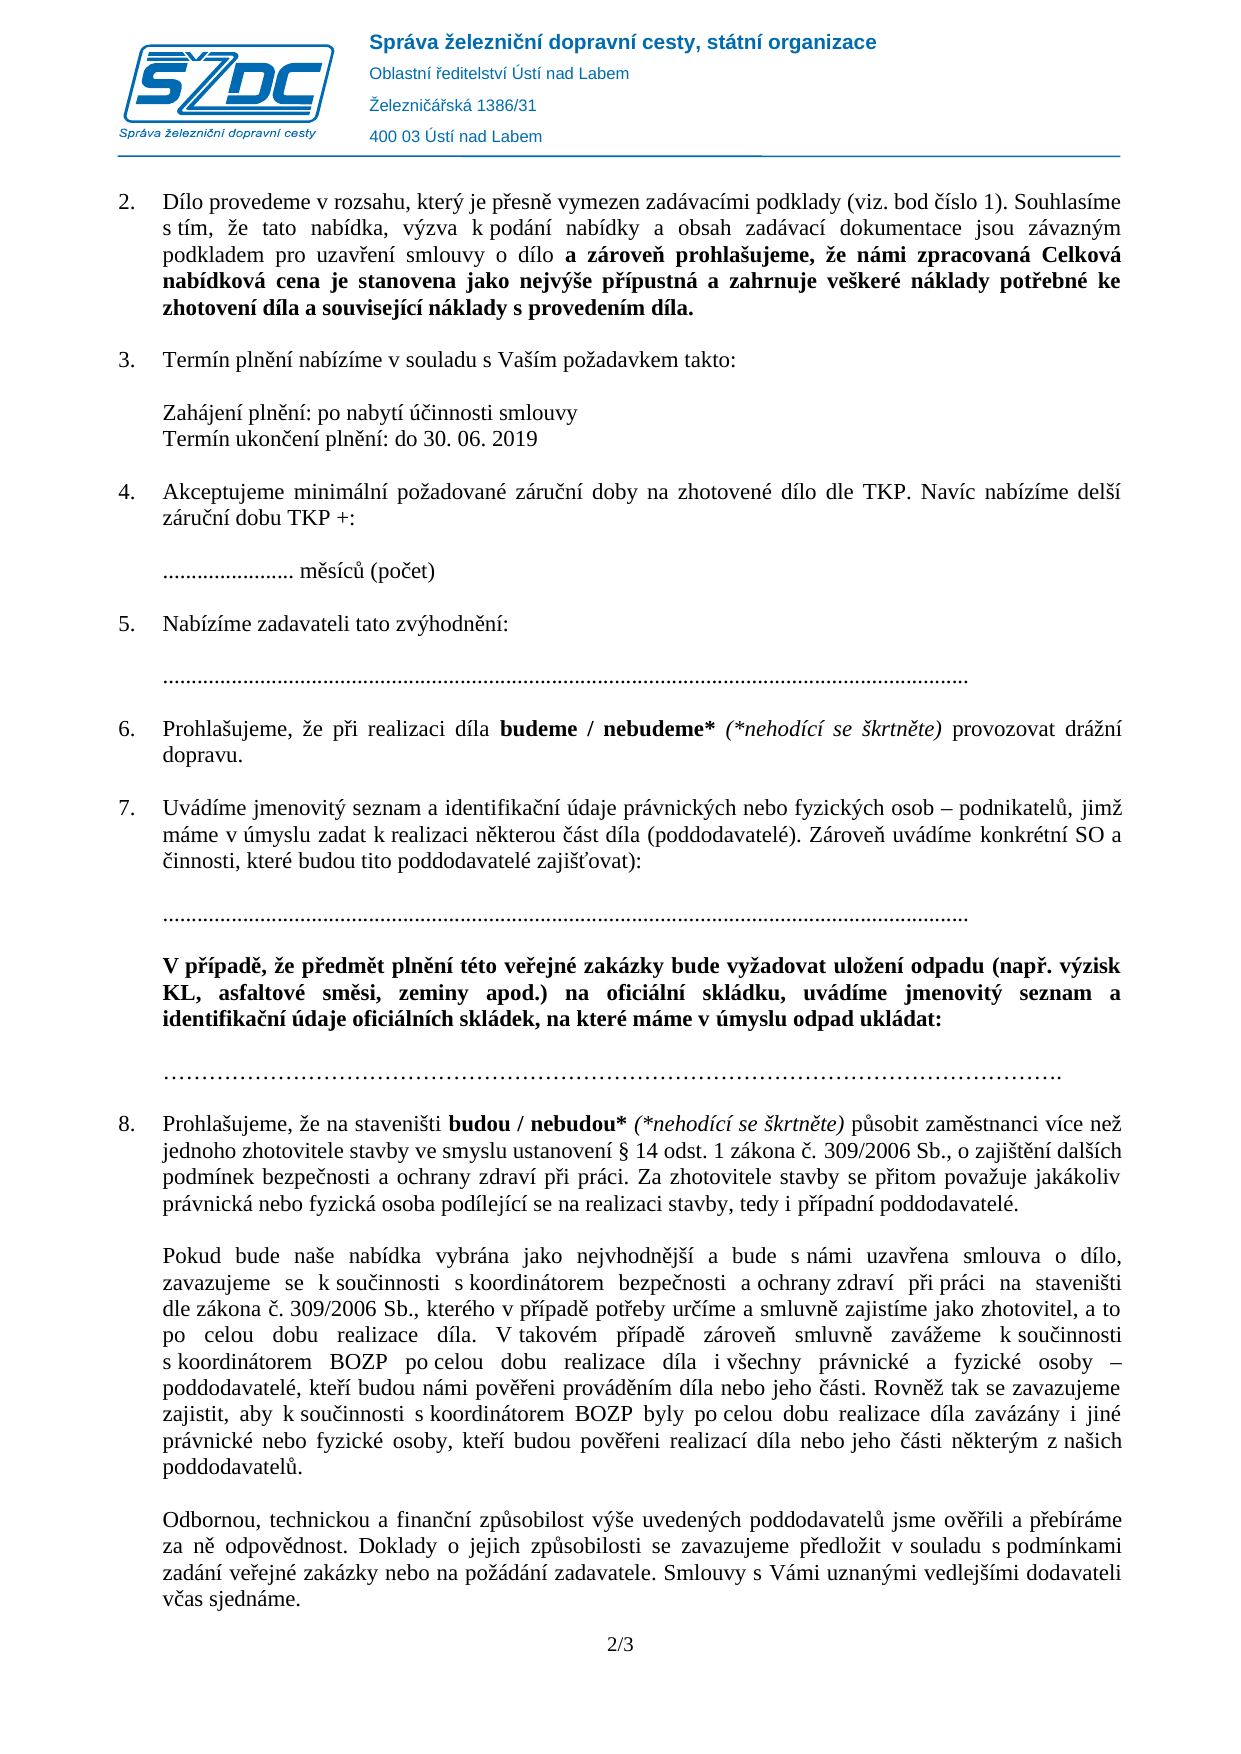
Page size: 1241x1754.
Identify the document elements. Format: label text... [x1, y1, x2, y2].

text V případě, že předmět plnění této veřejné zakázky bude vyžadovat uložení odpadu (např. výzisk KL, asfaltové směsi, zeminy apod.) na oficiální skládku, uvádíme jmenovitý seznam a identifikační údaje oficiálních skládek, na které máme v úmyslu odpad ukládat: [162, 952, 1122, 1031]
text ………………………………………………………………………………………………………. [162, 1058, 1122, 1084]
text ............................................................................................................................................. [162, 662, 1122, 689]
list Dílo provedeme v rozsahu, který je přesně vymezen zadávacími podklady (viz. bod číslo 1). Souhlasíme s tím, že tato nabídka, výzva k podání nabídky a obsah zadávací dokumentace jsou závazným podkladem pro uzavření smlouvy o dílo a zároveň prohlašujeme, že námi zpracovaná Celková nabídková cena je stanovena jako nejvýše přípustná a zahrnuje veškeré náklady potřebné ke zhotovení díla a související náklady s provedením díla. [118, 188, 1122, 320]
text Odbornou, technickou a finanční způsobilost výše uvedených poddodavatelů jsme ověřili a přebíráme za ně odpovědnost. Doklady o jejich způsobilosti se zavazujeme předložit v souladu s podmínkami zadání veřejné zakázky nebo na požádání zadavatele. Smlouvy s Vámi uznanými vedlejšími dodavateli včas sjednáme. [162, 1506, 1122, 1611]
text ....................... měsíců (počet) [162, 557, 1122, 583]
list Termín plnění nabízíme v souladu s Vaším požadavkem takto: [118, 346, 1122, 373]
list Prohlašujeme, že na staveništi budou / nebudou* (*nehodící se škrtněte) působit zaměstnanci více než jednoho zhotovitele stavby ve smyslu ustanovení § 14 odst. 1 zákona č. 309/2006 Sb., o zajištění dalších podmínek bezpečnosti a ochrany zdraví při práci. Za zhotovitele stavby se přitom považuje jakákoliv právnická nebo fyzická osoba podílející se na realizaci stavby, tedy i případní poddodavatelé. [118, 1111, 1122, 1216]
text ............................................................................................................................................. [162, 900, 1122, 926]
list Akceptujeme minimální požadované záruční doby na zhotovené dílo dle TKP. Navíc nabízíme delší záruční dobu TKP +: [118, 478, 1122, 531]
list Nabízíme zadavateli tato zvýhodnění: [118, 610, 1122, 636]
text Termín ukončení plnění: do 30. 06. 2019 [162, 425, 1122, 452]
text Pokud bude naše nabídka vybrána jako nejvhodnější a bude s námi uzavřena smlouva o dílo, zavazujeme se k součinnosti s koordinátorem bezpečnosti a ochrany zdraví při práci na staveništi dle zákona č. 309/2006 Sb., kterého v případě potřeby určíme a smluvně zajistíme jako zhotovitel, a to po celou dobu realizace díla. V takovém případě zároveň smluvně zavážeme k součinnosti s koordinátorem BOZP po celou dobu realizace díla i všechny právnické a fyzické osoby – poddodavatelé, kteří budou námi pověřeni prováděním díla nebo jeho části. Rovněž tak se zavazujeme zajistit, aby k součinnosti s koordinátorem BOZP byly po celou dobu realizace díla zavázány i jiné právnické nebo fyzické osoby, kteří budou pověřeni realizací díla nebo jeho části některým z našich poddodavatelů. [162, 1242, 1122, 1479]
list Prohlašujeme, že při realizaci díla budeme / nebudeme* (*nehodící se škrtněte) provozovat drážní dopravu. [118, 715, 1122, 768]
list Uvádíme jmenovitý seznam a identifikační údaje právnických nebo fyzických osob – podnikatelů, jimž máme v úmyslu zadat k realizaci některou část díla (poddodavatelé). Zároveň uvádíme konkrétní SO a činnosti, které budou tito poddodavatelé zajišťovat): [118, 794, 1122, 873]
text Zahájení plnění: po nabytí účinnosti smlouvy [162, 399, 1122, 425]
